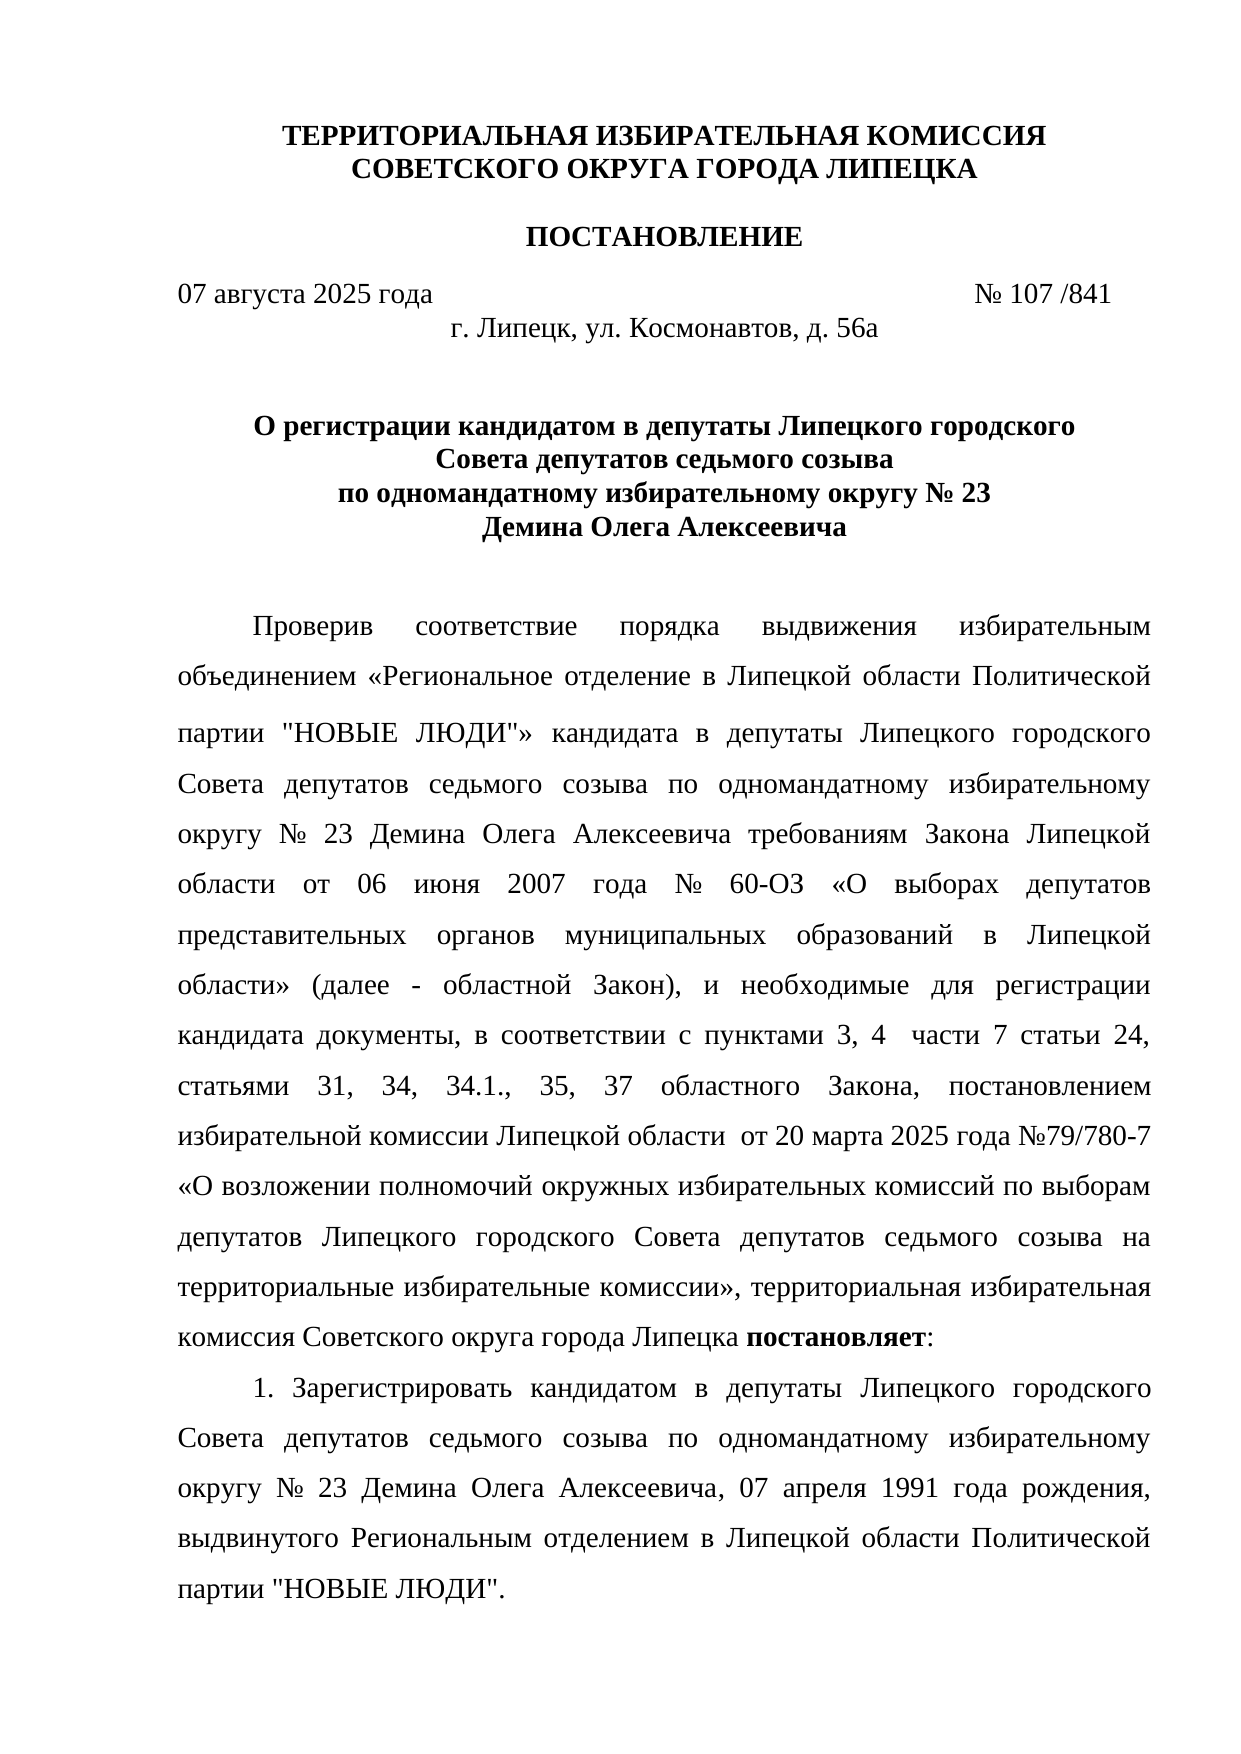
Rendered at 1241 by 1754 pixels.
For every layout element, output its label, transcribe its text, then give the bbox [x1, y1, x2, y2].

subtitle Проверив соответствие порядка выдвижения избирательным объединением «Региональное отделение в Липецкой области Политической партии "НОВЫЕ ЛЮДИ"» кандидата в депутаты Липецкого городского Совета депутатов седьмого созыва по одномандатному избирательному округу № 23 Демина Олега Алексеевича требованиям Закона Липецкой области от 06 июня 2007 года № 60-ОЗ «О выборах депутатов представительных органов муниципальных образований в Липецкой области» (далее - областной Закон), и необходимые для регистрации кандидата документы, в соответствии с пунктами 3, 4 части 7 статьи 24, статьями 31, 34, 34.1., 35, 37 областного Закона, постановлением избирательной комиссии Липецкой области от 20 марта 2025 года №79/780-7 «О возложении полномочий окружных избирательных комиссий по выборам депутатов Липецкого городского Совета депутатов седьмого созыва на территориальные избирательные комиссии», территориальная избирательная комиссия Советского округа города Липецка постановляет: [177, 608, 1152, 1353]
text г. Липецк, ул. Космонавтов, д. 56а [177, 310, 1152, 343]
text 07 августа 2025 года № 107 /841 [177, 276, 1152, 310]
text Совета депутатов седьмого созыва [177, 442, 1152, 475]
text по одномандатному избирательному округу № 23 [177, 475, 1152, 509]
subtitle ПОСТАНОВЛЕНИЕ [177, 219, 1152, 252]
text ТЕРРИТОРИАЛЬНАЯ избирательная комиссия сОВЕТСКОГО округа города Липецка [177, 118, 1152, 185]
text О регистрации кандидатом в депутаты Липецкого городского [177, 408, 1152, 442]
text Демина Олега Алексеевича [177, 509, 1152, 542]
text 1. Зарегистрировать кандидатом в депутаты Липецкого городского Совета депутатов седьмого созыва по одномандатному избирательному округу № 23 Демина Олега Алексеевича, 07 апреля 1991 года рождения, выдвинутого Региональным отделением в Липецкой области Политической партии "НОВЫЕ ЛЮДИ". [177, 1370, 1152, 1604]
